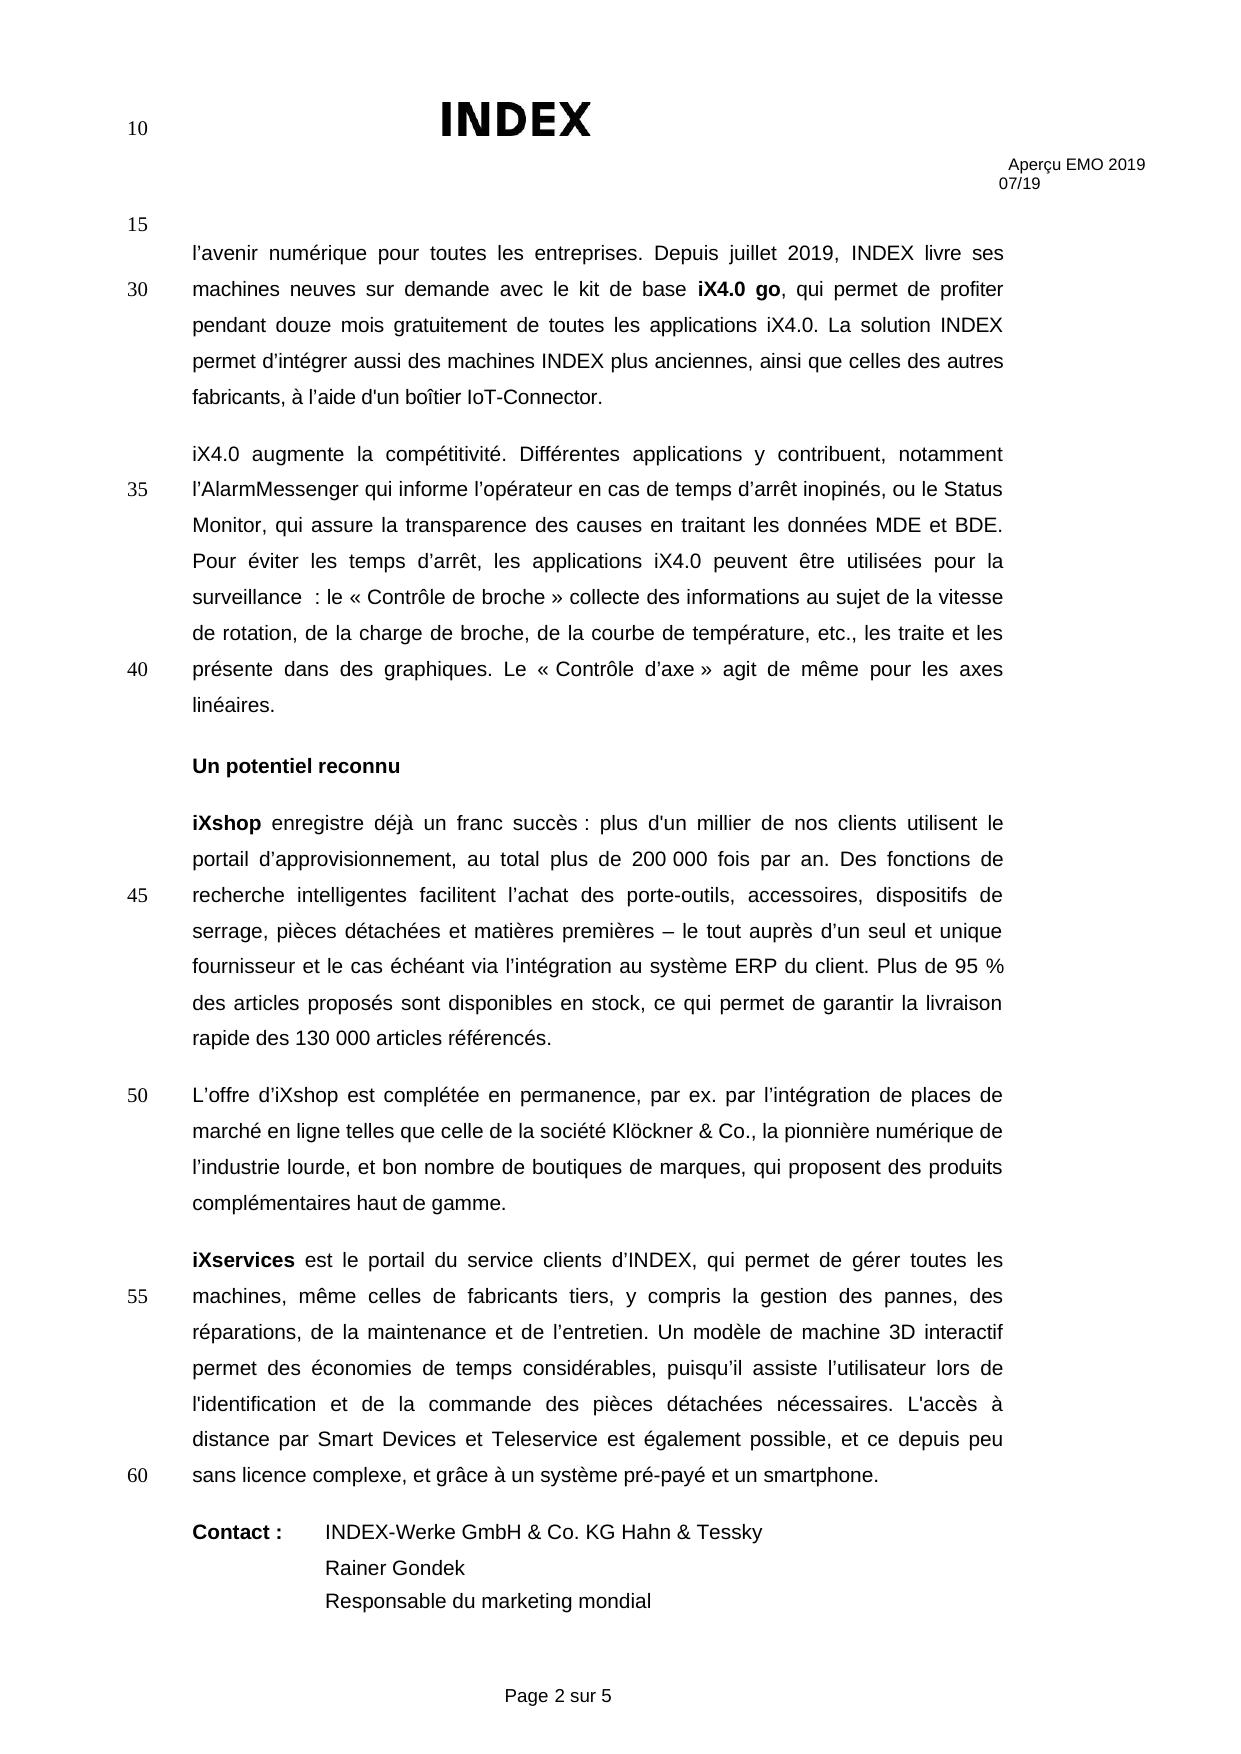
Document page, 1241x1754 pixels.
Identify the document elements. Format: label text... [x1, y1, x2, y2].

text Un potentiel reconnu [192, 754, 1004, 778]
text L’offre d’iXshop est complétée en permanence, par ex. par l’intégration de places de marché en ligne telles que celle de la société Klöckner & Co., la pionnière numérique de l’industrie lourde, et bon nombre de boutiques de marques, qui proposent des produits complémentaires haut de gamme. [192, 1083, 1004, 1215]
text Rainer Gondek [251, 1555, 812, 1579]
text iXshop enregistre déjà un franc succès : plus d'un millier de nos clients utilisent le portail d’approvisionnement, au total plus de 200 000 fois par an. Des fonctions de recherche intelligentes facilitent l’achat des porte-outils, accessoires, dispositifs de serrage, pièces détachées et matières premières – le tout auprès d’un seul et unique fournisseur et le cas échéant via l’intégration au système ERP du client. Plus de 95 % des articles proposés sont disponibles en stock, ce qui permet de garantir la livraison rapide des 130 000 articles référencés. [192, 811, 1004, 1050]
picture [442, 102, 591, 136]
text iXservices est le portail du service clients d’INDEX, qui permet de gérer toutes les machines, même celles de fabricants tiers, y compris la gestion des pannes, des réparations, de la maintenance et de l’entretien. Un modèle de machine 3D interactif permet des économies de temps considérables, puisqu’il assiste l’utilisateur lors de l'identification et de la commande des pièces détachées nécessaires. L'accès à distance par Smart Devices et Teleservice est également possible, et ce depuis peu sans licence complexe, et grâce à un système pré-payé et un smartphone. [192, 1248, 1004, 1487]
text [192, 241, 1004, 408]
text iX4.0 augmente la compétitivité. Différentes applications y contribuent, notamment l’AlarmMessenger qui informe l’opérateur en cas de temps d’arrêt inopinés, ou le Status Monitor, qui assure la transparence des causes en traitant les données MDE et BDE. Pour éviter les temps d’arrêt, les applications iX4.0 peuvent être utilisées pour la surveillance : le « Contrôle de broche » collecte des informations au sujet de la vitesse de rotation, de la charge de broche, de la courbe de température, etc., les traite et les présente dans des graphiques. Le « Contrôle d’axe » agit de même pour les axes linéaires. [192, 441, 1004, 717]
text Contact : INDEX-Werke GmbH & Co. KG Hahn & Tessky [192, 1520, 812, 1544]
text Responsable du marketing mondial [251, 1589, 812, 1613]
